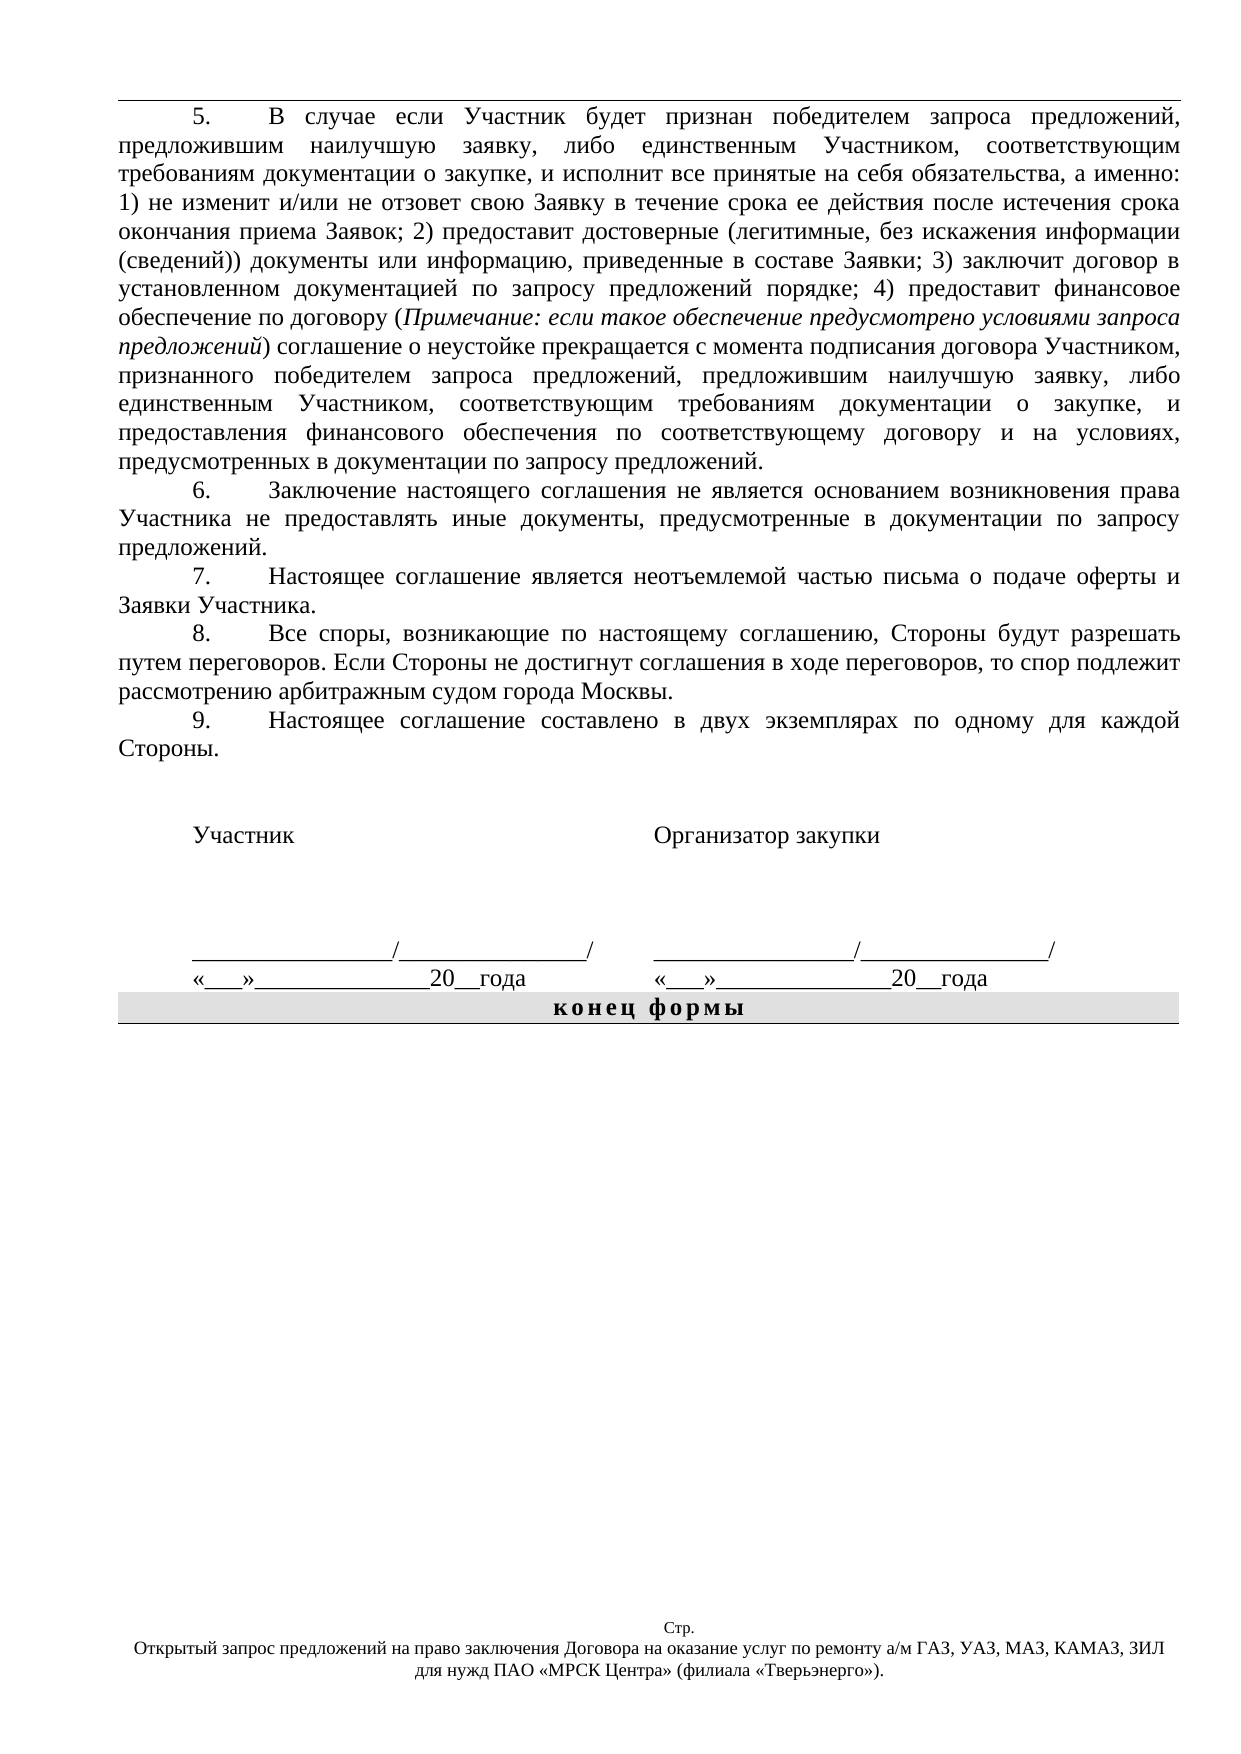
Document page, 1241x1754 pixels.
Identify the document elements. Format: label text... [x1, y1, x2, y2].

table_header Участник [181, 820, 642, 848]
list Заключение настоящего соглашения не является основанием возникновения права Участника не предоставлять иные документы, предусмотренные в документации по запросу предложений. [118, 475, 1181, 561]
list В случае если Участник будет признан победителем запроса предложений, предложившим наилучшую заявку, либо единственным Участником, соответствующим требованиям документации о закупке, и исполнит все принятые на себя обязательства, а именно: 1) не изменит и/или не отзовет свою Заявку в течение срока ее действия после истечения срока окончания приема Заявок; 2) предоставит достоверные (легитимные, без искажения информации (сведений)) документы или информацию, приведенные в составе Заявки; 3) заключит договор в установленном документацией по запросу предложений порядке; 4) предоставит финансовое обеспечение по договору (Примечание: если такое обеспечение предусмотрено условиями запроса предложений) соглашение о неустойке прекращается с момента подписания договора Участником, признанного победителем запроса предложений, предложившим наилучшую заявку, либо единственным Участником, соответствующим требованиям документации о закупке, и предоставления финансового обеспечения по соответствующему договору и на условиях, предусмотренных в документации по запросу предложений. [118, 101, 1181, 475]
list Все споры, возникающие по настоящему соглашению, Стороны будут разрешать путем переговоров. Если Стороны не достигнут соглашения в ходе переговоров, то спор подлежит рассмотрению арбитражным судом города Москвы. [118, 618, 1181, 705]
text конец формы [118, 992, 1179, 1023]
list Настоящее соглашение является неотъемлемой частью письма о подаче оферты и Заявки Участника. [118, 561, 1181, 618]
table_cell ________________/_______________/ «___»______________20__года [181, 849, 642, 992]
table_cell ________________/_______________/ «___»______________20__года [643, 849, 1104, 992]
table_header Организатор закупки [643, 820, 1104, 848]
list Настоящее соглашение составлено в двух экземплярах по одному для каждой Стороны. [118, 705, 1181, 762]
